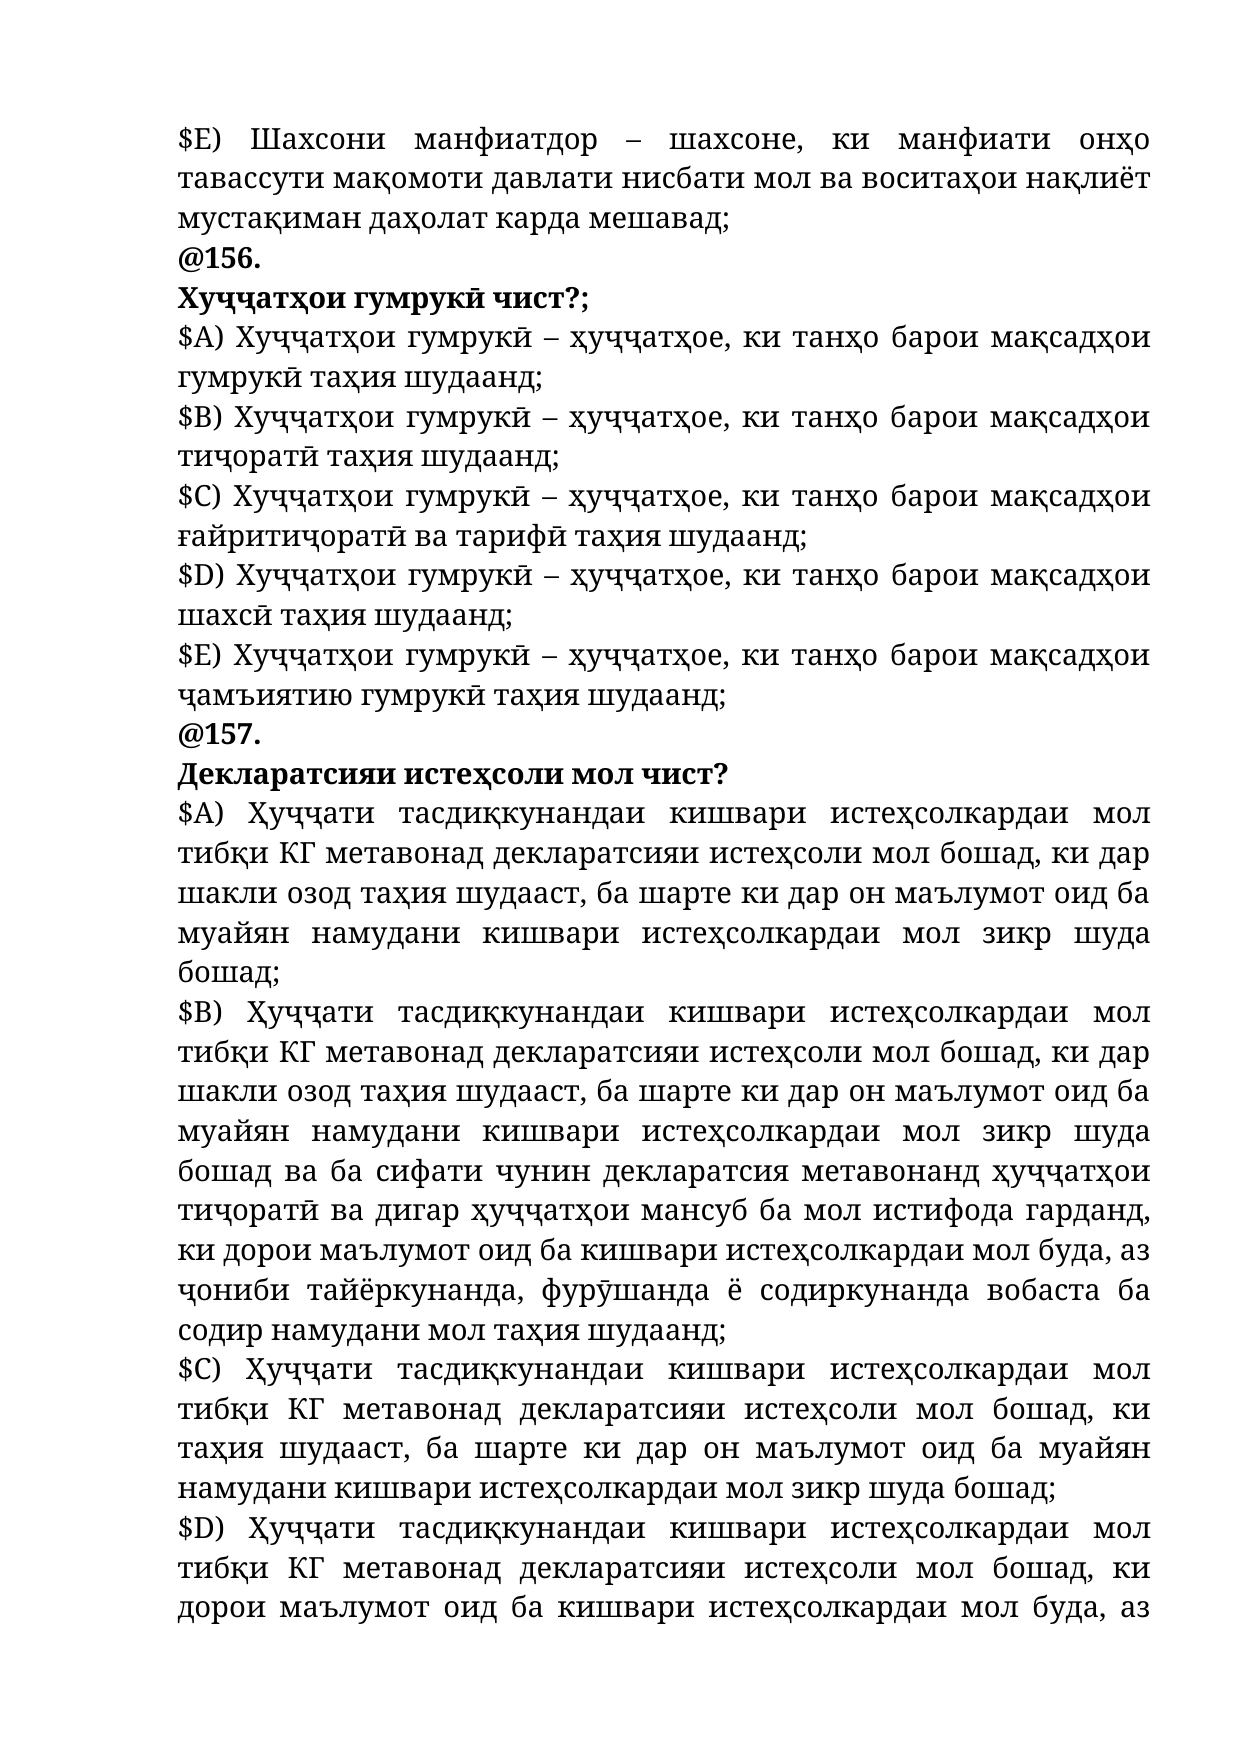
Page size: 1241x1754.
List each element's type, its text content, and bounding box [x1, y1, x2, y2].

text $E) Шахсони манфиатдор – шахсоне, ки манфиати онҳо тавассути мақомоти давлати нисбати мол ва воситаҳои нақлиёт мустақиман даҳолат карда мешавад; [177, 118, 1152, 237]
text Хуҷҷатҳои гумрукӣ чист?; [177, 277, 1152, 317]
text Декларатсияи истеҳсоли мол чист? [177, 753, 1152, 793]
text $C) Ҳуҷҷати тасдиқкунандаи кишвари истеҳсолкардаи мол тибқи КГ метавонад декларатсияи истеҳсоли мол бошад, ки таҳия шудааст, ба шарте ки дар он маълумот оид ба муайян намудани кишвари истеҳсолкардаи мол зикр шуда бошад; [177, 1348, 1152, 1507]
text $A) Хуҷҷатҳои гумрукӣ – ҳуҷҷатҳое, ки танҳо барои мақсадҳои гумрукӣ таҳия шудаанд; [177, 317, 1152, 396]
text $C) Хуҷҷатҳои гумрукӣ – ҳуҷҷатҳое, ки танҳо барои мақсадҳои ғайритиҷоратӣ ва тарифӣ таҳия шудаанд; [177, 475, 1152, 555]
text $E) Хуҷҷатҳои гумрукӣ – ҳуҷҷатҳое, ки танҳо барои мақсадҳои ҷамъиятию гумрукӣ таҳия шудаанд; [177, 634, 1152, 713]
text @157. [177, 713, 1152, 753]
text $B) Ҳуҷҷати тасдиқкунандаи кишвари истеҳсолкардаи мол тибқи КГ метавонад декларатсияи истеҳсоли мол бошад, ки дар шакли озод таҳия шудааст, ба шарте ки дар он маълумот оид ба муайян намудани кишвари истеҳсолкардаи мол зикр шуда бошад ва ба сифати чунин декларатсия метавонанд ҳуҷҷатҳои тиҷоратӣ ва дигар ҳуҷҷатҳои мансуб ба мол истифода гарданд, ки дорои маълумот оид ба кишвари истеҳсолкардаи мол буда, аз ҷониби тайёркунанда, фурӯшанда ё содиркунанда вобаста ба содир намудани мол таҳия шудаанд; [177, 991, 1152, 1348]
text $D) Хуҷҷатҳои гумрукӣ – ҳуҷҷатҳое, ки танҳо барои мақсадҳои шахсӣ таҳия шудаанд; [177, 555, 1152, 634]
text @156. [177, 237, 1152, 277]
text $A) Ҳуҷҷати тасдиқкунандаи кишвари истеҳсолкардаи мол тибқи КГ метавонад декларатсияи истеҳсоли мол бошад, ки дар шакли озод таҳия шудааст, ба шарте ки дар он маълумот оид ба муайян намудани кишвари истеҳсолкардаи мол зикр шуда бошад; [177, 793, 1152, 991]
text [177, 1507, 1152, 1626]
text $B) Хуҷҷатҳои гумрукӣ – ҳуҷҷатҳое, ки танҳо барои мақсадҳои тиҷоратӣ таҳия шудаанд; [177, 396, 1152, 475]
